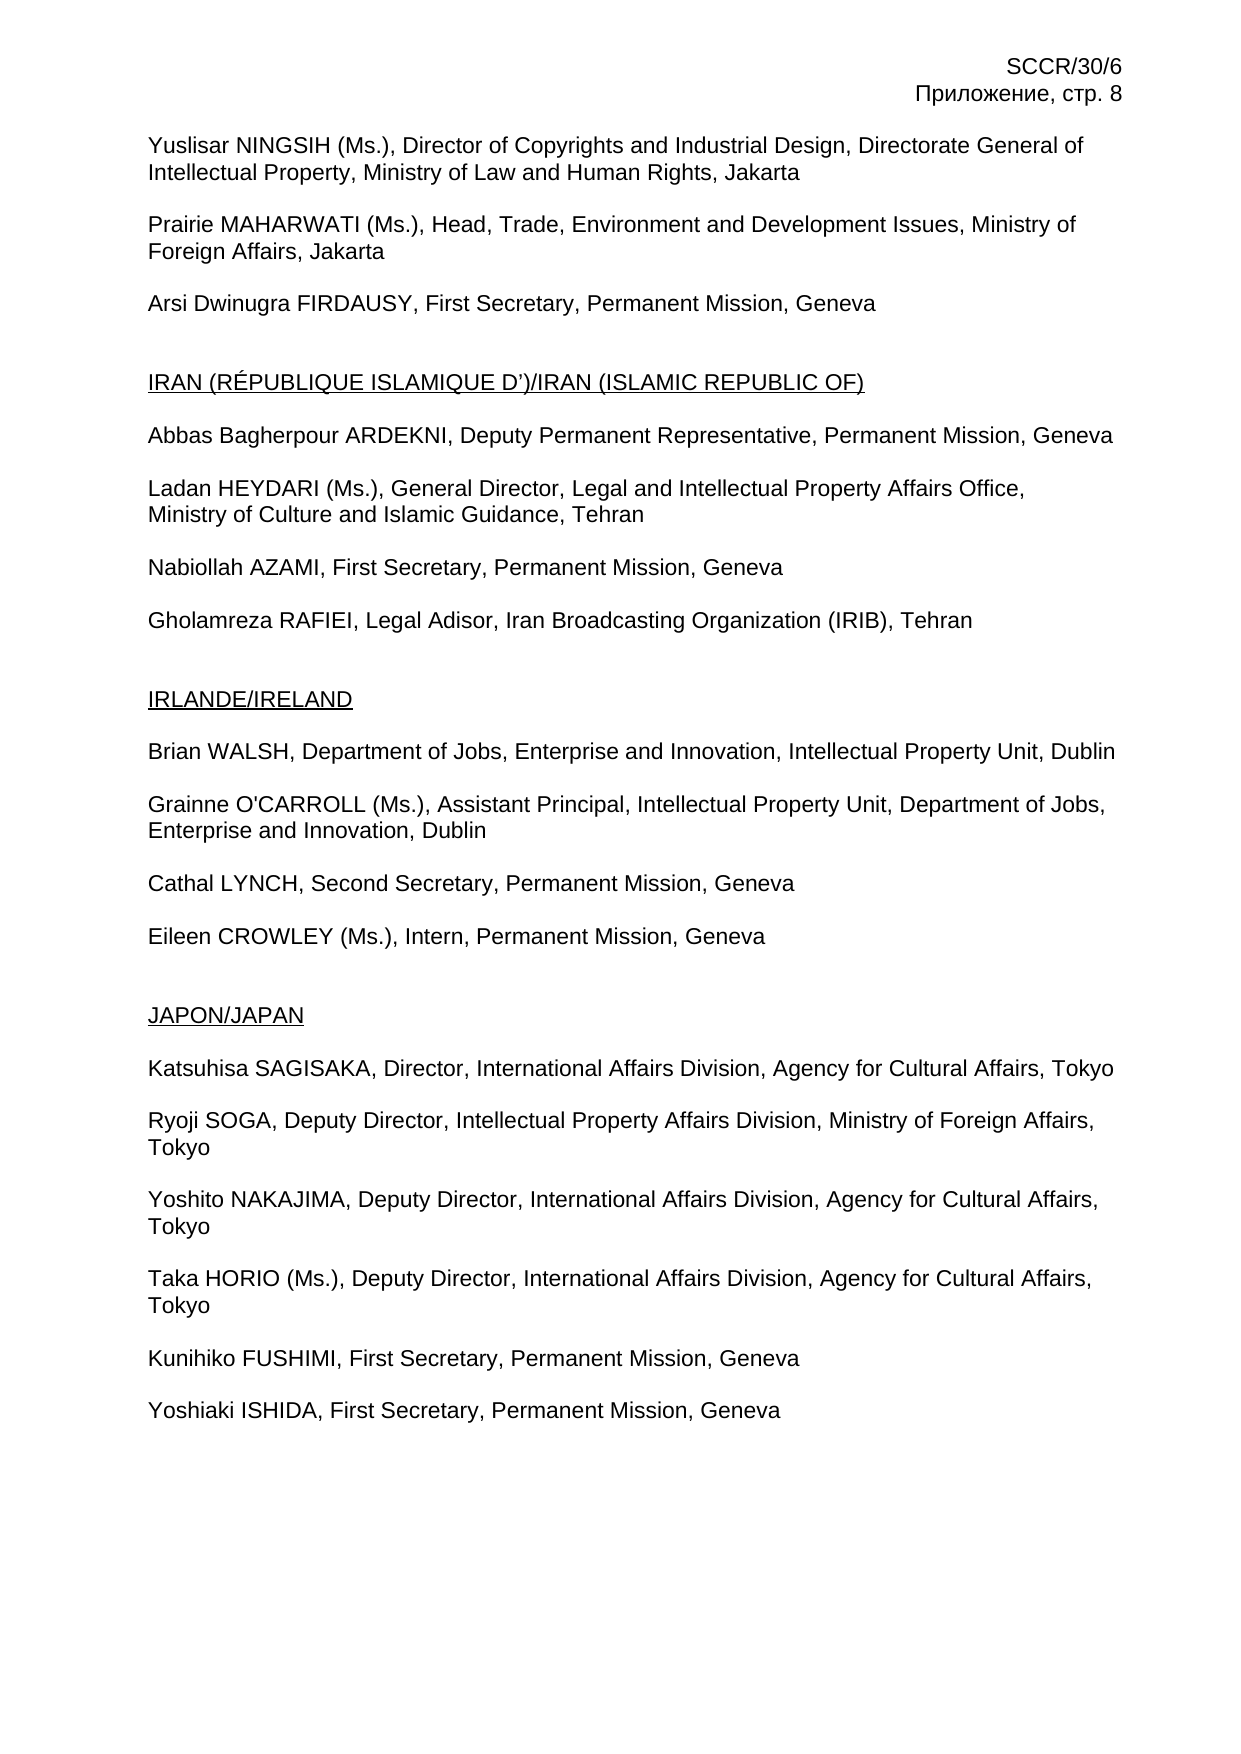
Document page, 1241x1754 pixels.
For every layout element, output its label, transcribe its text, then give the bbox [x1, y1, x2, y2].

text Nabiollah AZAMI, First Secretary, Permanent Mission, Geneva [148, 554, 1122, 580]
text Brian WALSH, Department of Jobs, Enterprise and Innovation, Intellectual Property Unit, Dublin [148, 738, 1122, 765]
text Prairie MAHARWATI (Ms.), Head, Trade, Environment and Development Issues, Ministry of Foreign Affairs, Jakarta [148, 211, 1122, 264]
text Arsi Dwinugra FIRDAUSY, First Secretary, Permanent Mission, Geneva [148, 290, 1122, 317]
text Eileen CROWLEY (Ms.), Intern, Permanent Mission, Geneva [148, 923, 1122, 949]
text IRLANDE/IRELAND [148, 686, 1122, 712]
text Ministry of Culture and Islamic Guidance, Tehran [148, 501, 1122, 527]
text Katsuhisa SAGISAKA, Director, International Affairs Division, Agency for Cultural Affairs, Tokyo [148, 1054, 1122, 1081]
text Yoshito NAKAJIMA, Deputy Director, International Affairs Division, Agency for Cultural Affairs, Tokyo [148, 1186, 1122, 1239]
text Yuslisar NINGSIH (Ms.), Director of Copyrights and Industrial Design, Directorate General of Intellectual Property, Ministry of Law and Human Rights, Jakarta [148, 132, 1122, 185]
text Ladan HEYDARI (Ms.), General Director, Legal and Intellectual Property Affairs Office, [148, 475, 1122, 501]
text Yoshiaki ISHIDA, First Secretary, Permanent Mission, Geneva [148, 1397, 1122, 1423]
text Grainne O'CARROLL (Ms.), Assistant Principal, Intellectual Property Unit, Department of Jobs, Enterprise and Innovation, Dublin [148, 791, 1122, 844]
text Gholamreza RAFIEI, Legal Adisor, Iran Broadcasting Organization (IRIB), Tehran [148, 607, 1122, 633]
text Kunihiko FUSHIMI, First Secretary, Permanent Mission, Geneva [148, 1344, 1122, 1371]
text JAPON/JAPAN [148, 1002, 1122, 1028]
text Taka HORIO (Ms.), Deputy Director, International Affairs Division, Agency for Cultural Affairs, Tokyo [148, 1265, 1122, 1318]
text Ryoji SOGA, Deputy Director, Intellectual Property Affairs Division, Ministry of Foreign Affairs, Tokyo [148, 1107, 1122, 1160]
text Cathal LYNCH, Second Secretary, Permanent Mission, Geneva [148, 870, 1122, 896]
text Abbas Bagherpour ARDEKNI, Deputy Permanent Representative, Permanent Mission, Geneva [148, 422, 1122, 448]
text IRAN (RÉPUBLIQUE ISLAMIQUE D’)/IRAN (ISLAMIC REPUBLIC OF) [148, 369, 1122, 396]
